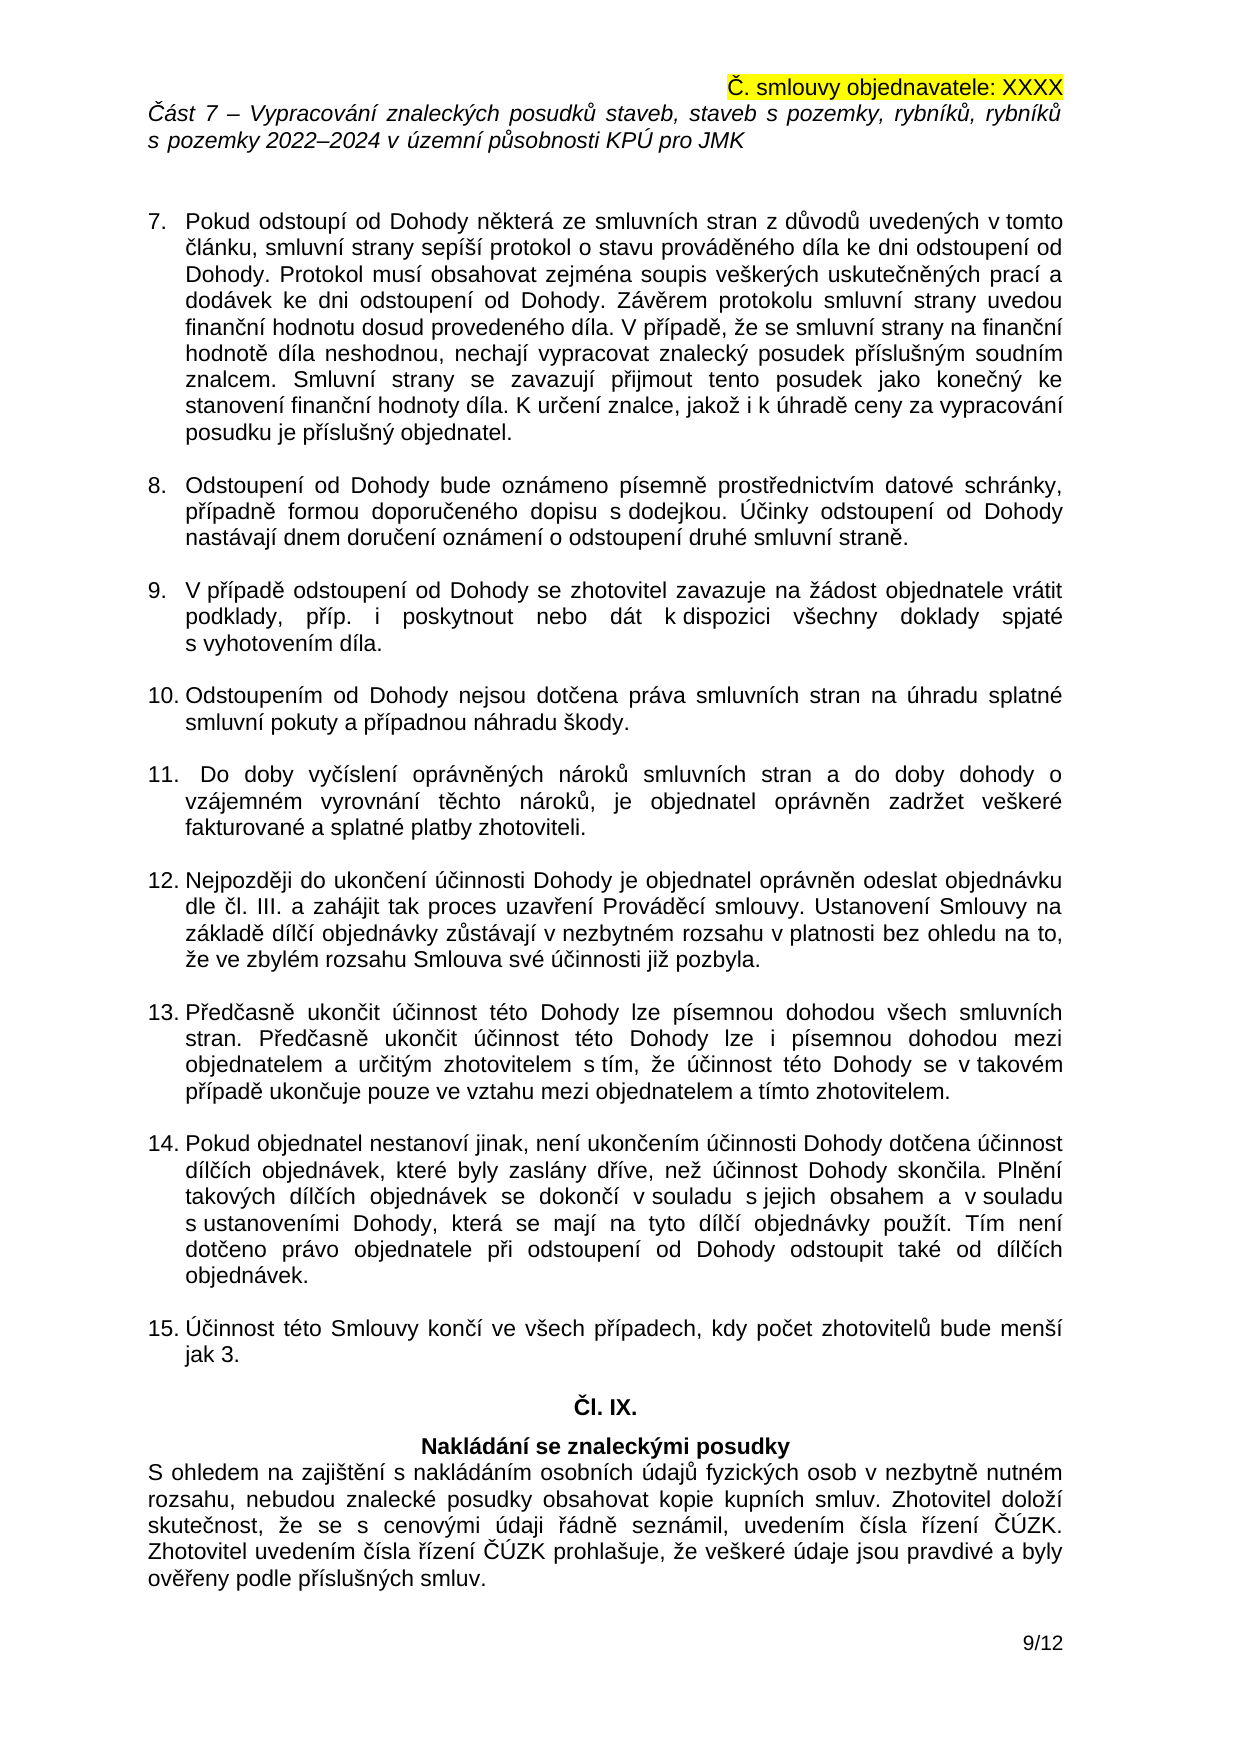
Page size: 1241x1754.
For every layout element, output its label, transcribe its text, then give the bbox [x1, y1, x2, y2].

list Pokud odstoupí od Dohody některá ze smluvních stran z důvodů uvedených v tomto článku, smluvní strany sepíší protokol o stavu prováděného díla ke dni odstoupení od Dohody. Protokol musí obsahovat zejména soupis veškerých uskutečněných prací a dodávek ke dni odstoupení od Dohody. Závěrem protokolu smluvní strany uvedou finanční hodnotu dosud provedeného díla. V případě, že se smluvní strany na finanční hodnotě díla neshodnou, nechají vypracovat znalecký posudek příslušným soudním znalcem. Smluvní strany se zavazují přijmout tento posudek jako konečný ke stanovení finanční hodnoty díla. K určení znalce, jakož i k úhradě ceny za vypracování posudku je příslušný objednatel. [148, 208, 1063, 445]
text S ohledem na zajištění s nakládáním osobních údajů fyzických osob v nezbytně nutném rozsahu, nebudou znalecké posudky obsahovat kopie kupních smluv. Zhotovitel doloží skutečnost, že se s cenovými údaji řádně seznámil, uvedením čísla řízení ČÚZK. Zhotovitel uvedením čísla řízení ČÚZK prohlašuje, že veškeré údaje jsou pravdivé a byly ověřeny podle příslušných smluv. [148, 1459, 1063, 1591]
list Účinnost této Smlouvy končí ve všech případech, kdy počet zhotovitelů bude menší jak 3. [148, 1315, 1063, 1368]
list Předčasně ukončit účinnost této Dohody lze písemnou dohodou všech smluvních stran. Předčasně ukončit účinnost této Dohody lze i písemnou dohodou mezi objednatelem a určitým zhotovitelem s tím, že účinnost této Dohody se v takovém případě ukončuje pouze ve vztahu mezi objednatelem a tímto zhotovitelem. [148, 999, 1063, 1104]
list Odstoupením od Dohody nejsou dotčena práva smluvních stran na úhradu splatné smluvní pokuty a případnou náhradu škody. [148, 682, 1063, 735]
list Pokud objednatel nestanoví jinak, není ukončením účinnosti Dohody dotčena účinnost dílčích objednávek, které byly zaslány dříve, než účinnost Dohody skončila. Plnění takových dílčích objednávek se dokončí v souladu s jejich obsahem a v souladu s ustanoveními Dohody, která se mají na tyto dílčí objednávky použít. Tím není dotčeno právo objednatele při odstoupení od Dohody odstoupit také od dílčích objednávek. [148, 1130, 1063, 1288]
list Do doby vyčíslení oprávněných nároků smluvních stran a do doby dohody o vzájemném vyrovnání těchto nároků, je objednatel oprávněn zadržet veškeré fakturované a splatné platby zhotoviteli. [148, 761, 1063, 841]
text Nakládání se znaleckými posudky [148, 1433, 1063, 1459]
list Odstoupení od Dohody bude oznámeno písemně prostřednictvím datové schránky, případně formou doporučeného dopisu s dodejkou. Účinky odstoupení od Dohody nastávají dnem doručení oznámení o odstoupení druhé smluvní straně. [148, 472, 1063, 551]
list V případě odstoupení od Dohody se zhotovitel zavazuje na žádost objednatele vrátit podklady, příp. i poskytnout nebo dát k dispozici všechny doklady spjaté s vyhotovením díla. [148, 577, 1063, 656]
list Nejpozději do ukončení účinnosti Dohody je objednatel oprávněn odeslat objednávku dle čl. III. a zahájit tak proces uzavření Prováděcí smlouvy. Ustanovení Smlouvy na základě dílčí objednávky zůstávají v nezbytném rozsahu v platnosti bez ohledu na to, že ve zbylém rozsahu Smlouva své účinnosti již pozbyla. [148, 867, 1063, 972]
text Čl. IX. [148, 1394, 1063, 1420]
